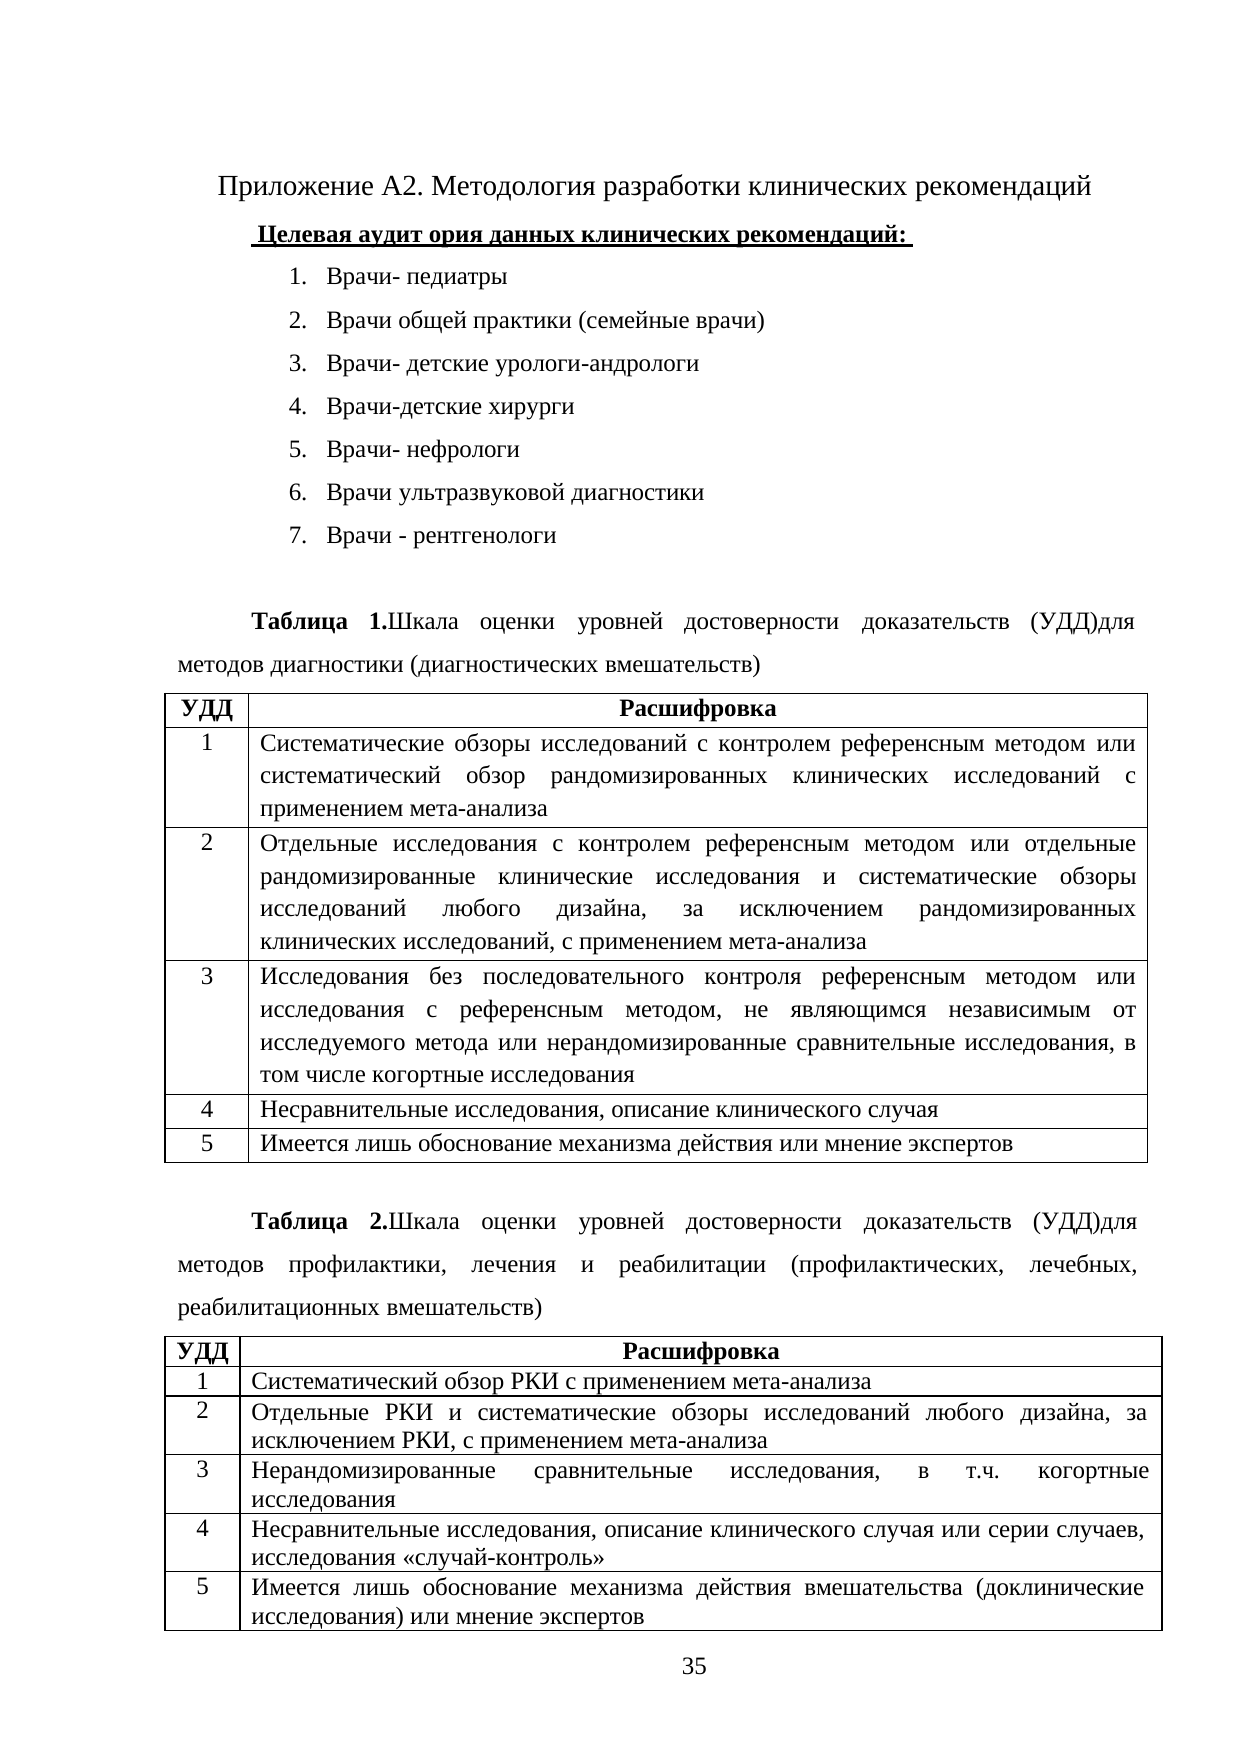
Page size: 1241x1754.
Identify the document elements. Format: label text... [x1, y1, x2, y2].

table_cell Исследования без последовательного контроля референсным методом или исследования с референсным методом, не являющимся независимым от исследуемого метода или нерандомизированные сравнительные исследования, в том числе когортные исследования [249, 961, 1147, 1094]
table_cell 4 [166, 1095, 248, 1128]
table_cell Систематический обзор РКИ с применением мета-анализа [241, 1367, 1161, 1395]
table_cell Имеется лишь обоснование механизма действия вмешательства (доклинические исследования) или мнение экспертов [241, 1572, 1161, 1630]
table_cell Отдельные исследования с контролем референсным методом или отдельные рандомизированные клинические исследования и систематические обзоры исследований любого дизайна, за исключением рандомизированных клинических исследований, с применением мета-анализа [249, 828, 1147, 960]
table_cell Несравнительные исследования, описание клинического случая [249, 1095, 1147, 1128]
table_cell Имеется лишь обоснование механизма действия или мнение экспертов [249, 1129, 1147, 1162]
table_header Расшифровка [249, 694, 1147, 727]
table_cell 3 [166, 961, 248, 1094]
table_cell Отдельные РКИ и систематические обзоры исследований любого дизайна, за исключением РКИ, с применением мета-анализа [241, 1397, 1161, 1454]
text Таблица 2.Шкала оценки уровней достоверности доказательств (УДД)для методов профилактики, лечения и реабилитации (профилактических, лечебных, реабилитационных вмешательств) [177, 1206, 1138, 1321]
list Врачи- педиатры [288, 261, 1176, 290]
table_cell 1 [166, 728, 248, 827]
table_cell 5 [166, 1129, 248, 1162]
table_cell Несравнительные исследования, описание клинического случая или серии случаев, исследования «случай-контроль» [241, 1514, 1161, 1571]
list Врачи-детские хирурги [288, 391, 1176, 420]
list Врачи- детские урологи-андрологи [288, 348, 1176, 376]
subtitle Приложение А2. Методология разработки клинических рекомендаций [217, 168, 1176, 201]
table_cell 1 [166, 1367, 239, 1395]
table_cell 3 [166, 1455, 239, 1512]
list Врачи общей практики (семейные врачи) [288, 305, 1176, 333]
text Таблица 1.Шкала оценки уровней достоверности доказательств (УДД)для методов диагностики (диагностических вмешательств) [177, 606, 1137, 678]
table_cell 5 [166, 1572, 239, 1630]
table_header УДД [166, 694, 248, 727]
table_cell 4 [166, 1514, 239, 1571]
table_header УДД [166, 1337, 239, 1366]
list Врачи ультразвуковой диагностики [288, 477, 1176, 506]
table_cell 2 [166, 1397, 239, 1454]
subtitle Целевая аудит ория данных клинических рекомендаций: [251, 219, 1176, 248]
list Врачи- нефрологи [288, 434, 1176, 463]
table_header Расшифровка [241, 1337, 1161, 1366]
table_cell Нерандомизированные сравнительные исследования, в т.ч. когортные исследования [241, 1455, 1161, 1512]
table_cell Систематические обзоры исследований с контролем референсным методом или систематический обзор рандомизированных клинических исследований с применением мета-анализа [249, 728, 1147, 827]
list Врачи - рентгенологи [288, 520, 1176, 549]
table_cell 2 [166, 828, 248, 960]
